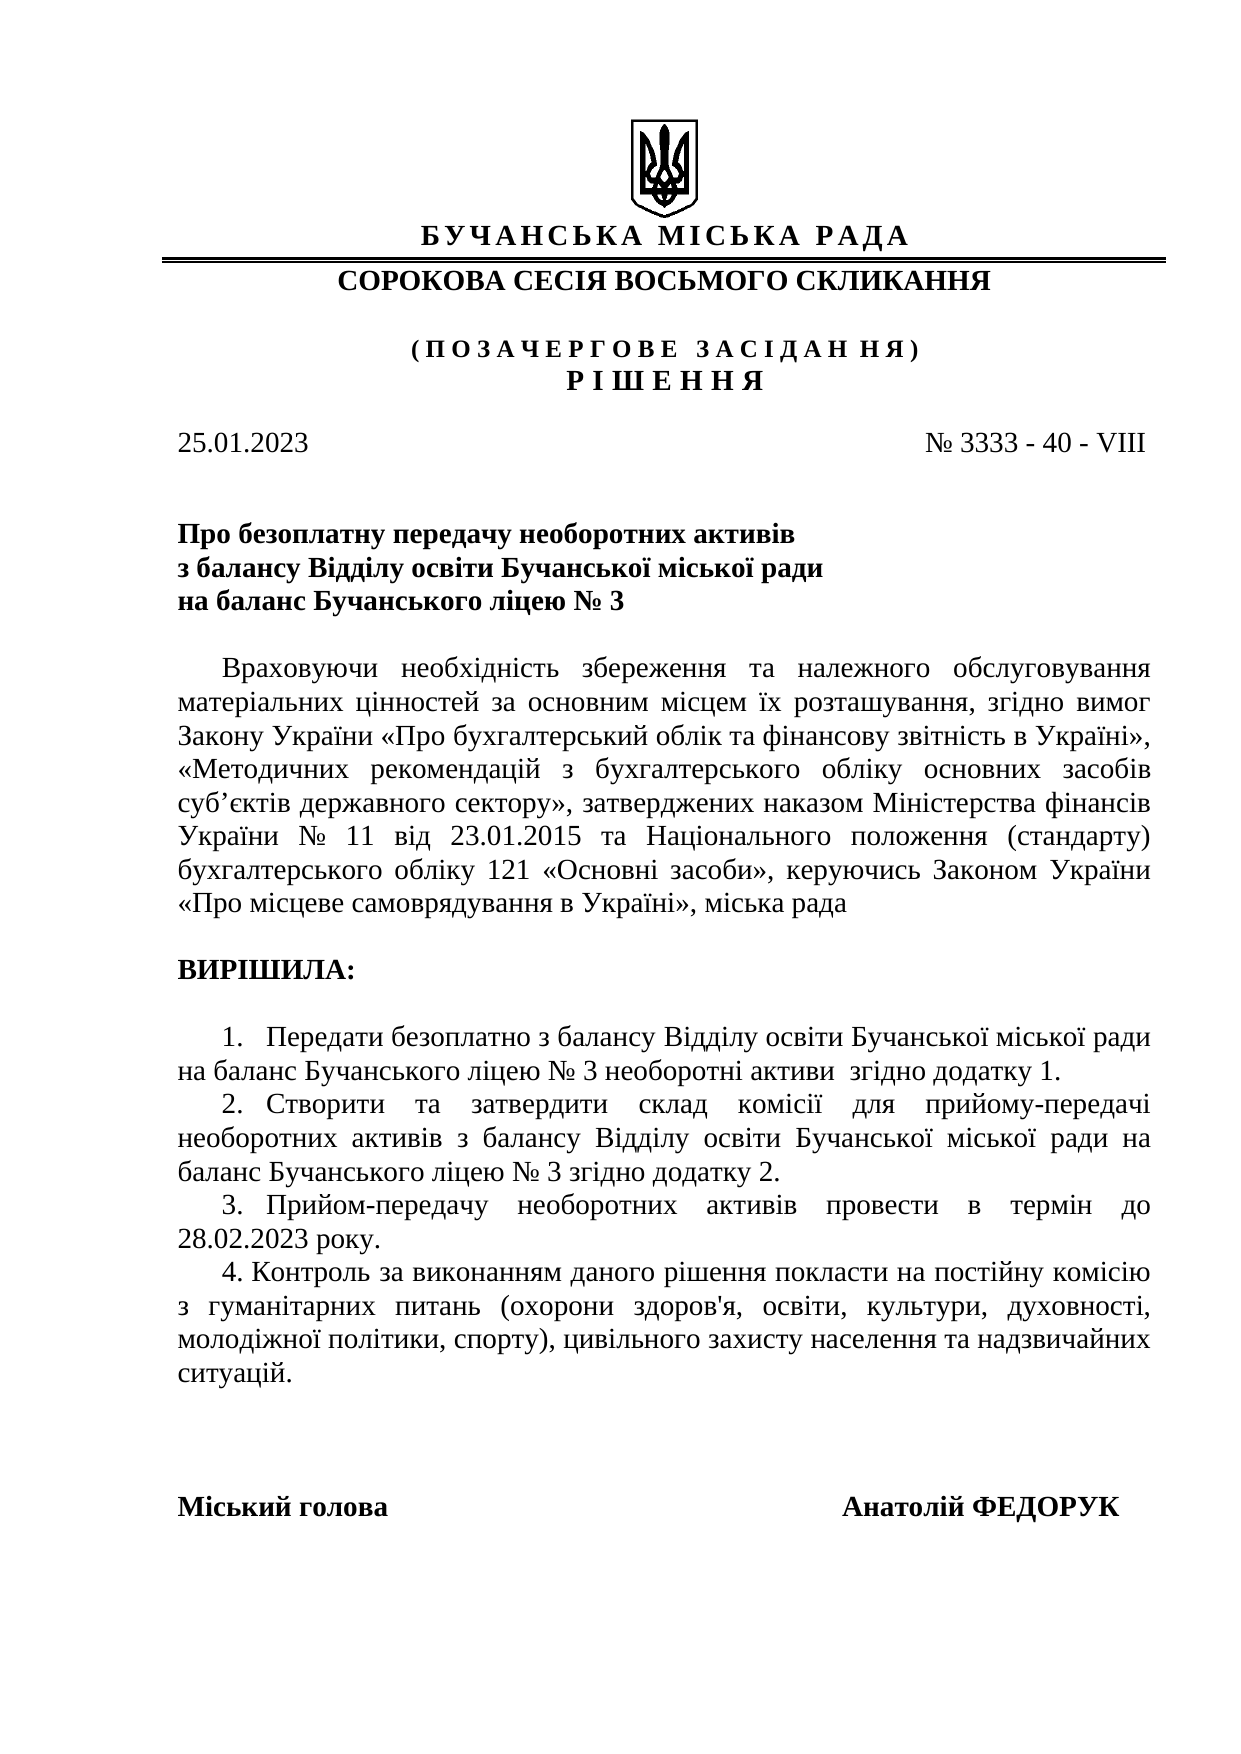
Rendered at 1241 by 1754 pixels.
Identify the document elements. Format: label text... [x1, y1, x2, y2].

text ВИРІШИЛА: [177, 952, 1152, 986]
list Контроль за виконанням даного рішення покласти на постійну комісію з гуманітарних питань (охорони здоров'я, освіти, культури, духовності, молодіжної політики, спорту), цивільного захисту населення та надзвичайних ситуацій. [177, 1254, 1152, 1388]
text БУЧАНСЬКА МІСЬКА РАДА [177, 218, 1152, 252]
text РІШЕННЯ [177, 363, 1152, 397]
table_header СОРОКОВА СЕСІЯ ВОСЬМОГО СКЛИКАННЯ [162, 263, 1166, 301]
list Створити та затвердити склад комісії для прийому-передачі необоротних активів з балансу Відділу освіти Бучанської міської ради на баланс Бучанського ліцею № 3 згідно додатку 2. [177, 1087, 1152, 1187]
text ( П О З А Ч Е Р Г О В Е З А С І Д А Н Н Я ) [177, 334, 1152, 363]
text з балансу Відділу освіти Бучанської міської ради [177, 550, 1152, 583]
subtitle 25.01.2023 № 3333 - 40 - VIІІ [177, 425, 1152, 459]
picture [629, 118, 700, 219]
text Про безоплатну передачу необоротних активів [177, 516, 1152, 550]
text Враховуючи необхідність збереження та належного обслуговування матеріальних цінностей за основним місцем їх розташування, згідно вимог Закону України «Про бухгалтерський облік та фінансову звітність в Україні», «Методичних рекомендацій з бухгалтерського обліку основних засобів суб’єктів державного сектору», затверджених наказом Міністерства фінансів України № 11 від 23.01.2015 та Національного положення (стандарту) бухгалтерського обліку 121 «Основні засоби», керуючись Законом України «Про місцеве самоврядування в Україні», міська рада [177, 651, 1152, 919]
text Міський голова Анатолій ФЕДОРУК [177, 1489, 1152, 1523]
list Прийом-передачу необоротних активів провести в термін до 28.02.2023 року. [177, 1187, 1152, 1254]
list Передати безоплатно з балансу Відділу освіти Бучанської міської ради на баланс Бучанського ліцею № 3 необоротні активи згідно додатку 1. [177, 1019, 1152, 1087]
text на баланс Бучанського ліцею № 3 [177, 583, 1152, 617]
